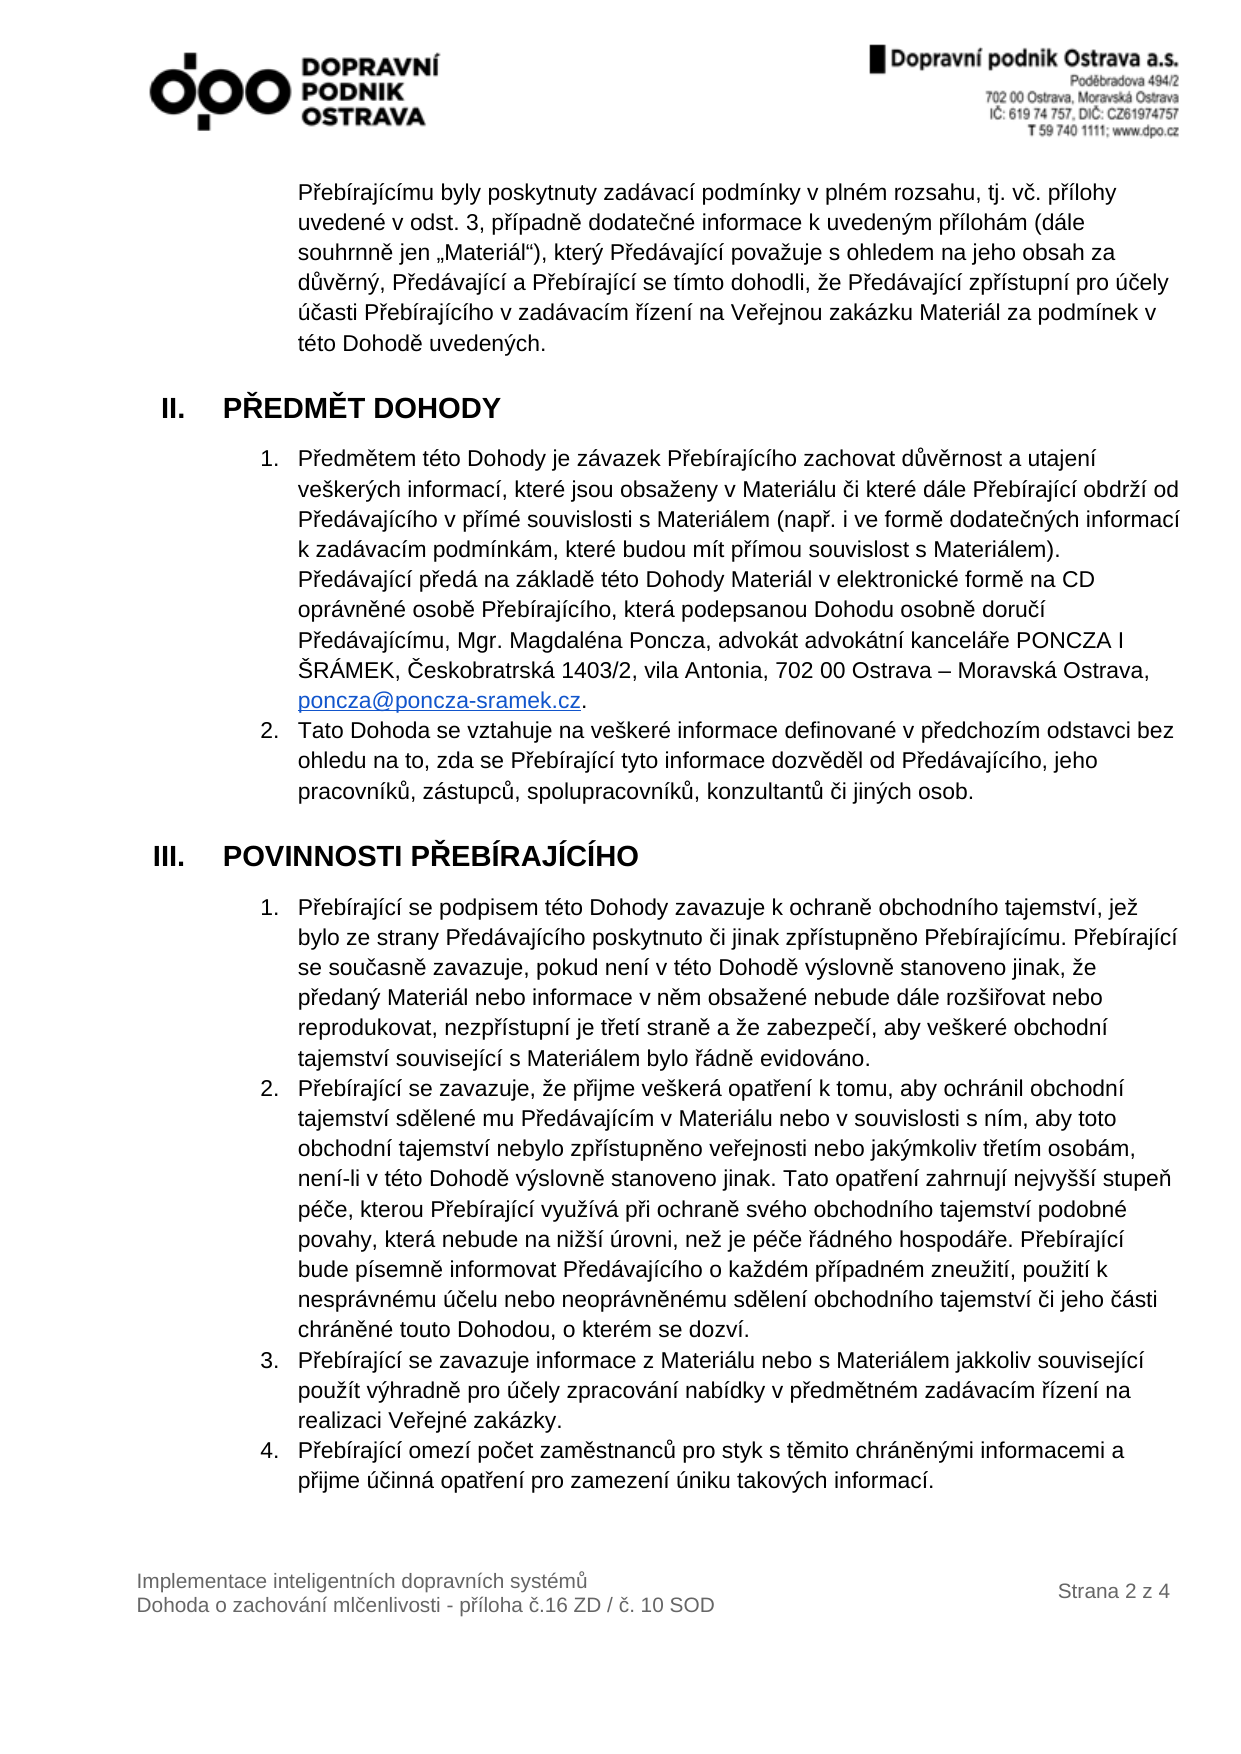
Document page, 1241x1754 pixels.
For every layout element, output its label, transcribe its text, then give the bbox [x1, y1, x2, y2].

subtitle PŘEDMĚT DOHODY [185, 391, 1181, 424]
list Předmětem této Dohody je závazek Přebírajícího zachovat důvěrnost a utajení veškerých informací, které jsou obsaženy v Materiálu či které dále Přebírající obdrží od Předávajícího v přímé souvislosti s Materiálem (např. i ve formě dodatečných informací k zadávacím podmínkám, které budou mít přímou souvislost s Materiálem). Předávající předá na základě této Dohody Materiál v elektronické formě na CD oprávněné osobě Přebírajícího, která podepsanou Dohodu osobně doručí Předávajícímu, Mgr. Magdaléna Poncza, advokát advokátní kanceláře PONCZA I ŠRÁMEK, Českobratrská 1403/2, vila Antonia, 702 00 Ostrava – Moravská Ostrava, poncza@poncza-sramek.cz. [260, 445, 1181, 713]
list Přebírající se zavazuje, že přijme veškerá opatření k tomu, aby ochránil obchodní tajemství sdělené mu Předávajícím v Materiálu nebo v souvislosti s ním, aby toto obchodní tajemství nebylo zpřístupněno veřejnosti nebo jakýmkoliv třetím osobám, není-li v této Dohodě výslovně stanoveno jinak. Tato opatření zahrnují nejvyšší stupeň péče, kterou Přebírající využívá při ochraně svého obchodního tajemství podobné povahy, která nebude na nižší úrovni, než je péče řádného hospodáře. Přebírající bude písemně informovat Předávajícího o každém případném zneužití, použití k nesprávnému účelu nebo neoprávněnému sdělení obchodního tajemství či jeho části chráněné touto Dohodou, o kterém se dozví. [260, 1075, 1181, 1343]
list Přebírající se podpisem této Dohody zavazuje k ochraně obchodního tajemství, jež bylo ze strany Předávajícího poskytnuto či jinak zpřístupněno Přebírajícímu. Přebírající se současně zavazuje, pokud není v této Dohodě výslovně stanoveno jinak, že předaný Materiál nebo informace v něm obsažené nebude dále rozšiřovat nebo reprodukovat, nezpřístupní je třetí straně a že zabezpečí, aby veškeré obchodní tajemství související s Materiálem bylo řádně evidováno. [260, 893, 1181, 1071]
subtitle POVINNOSTI PŘEBÍRAJÍCÍHO [185, 839, 1181, 873]
list Tato Dohoda se vztahuje na veškeré informace definované v předchozím odstavci bez ohledu na to, zda se Přebírající tyto informace dozvěděl od Předávajícího, jeho pracovníků, zástupců, spolupracovníků, konzultantů či jiných osob. [260, 717, 1181, 804]
list Přebírající omezí počet zaměstnanců pro styk s těmito chráněnými informacemi a přijme účinná opatření pro zamezení úniku takových informací. [260, 1437, 1181, 1494]
picture [867, 42, 1182, 142]
list Přebírající se zavazuje informace z Materiálu nebo s Materiálem jakkoliv související použít výhradně pro účely zpracování nabídky v předmětném zadávacím řízení na realizaci Veřejné zakázky. [260, 1347, 1181, 1433]
picture [147, 50, 444, 134]
